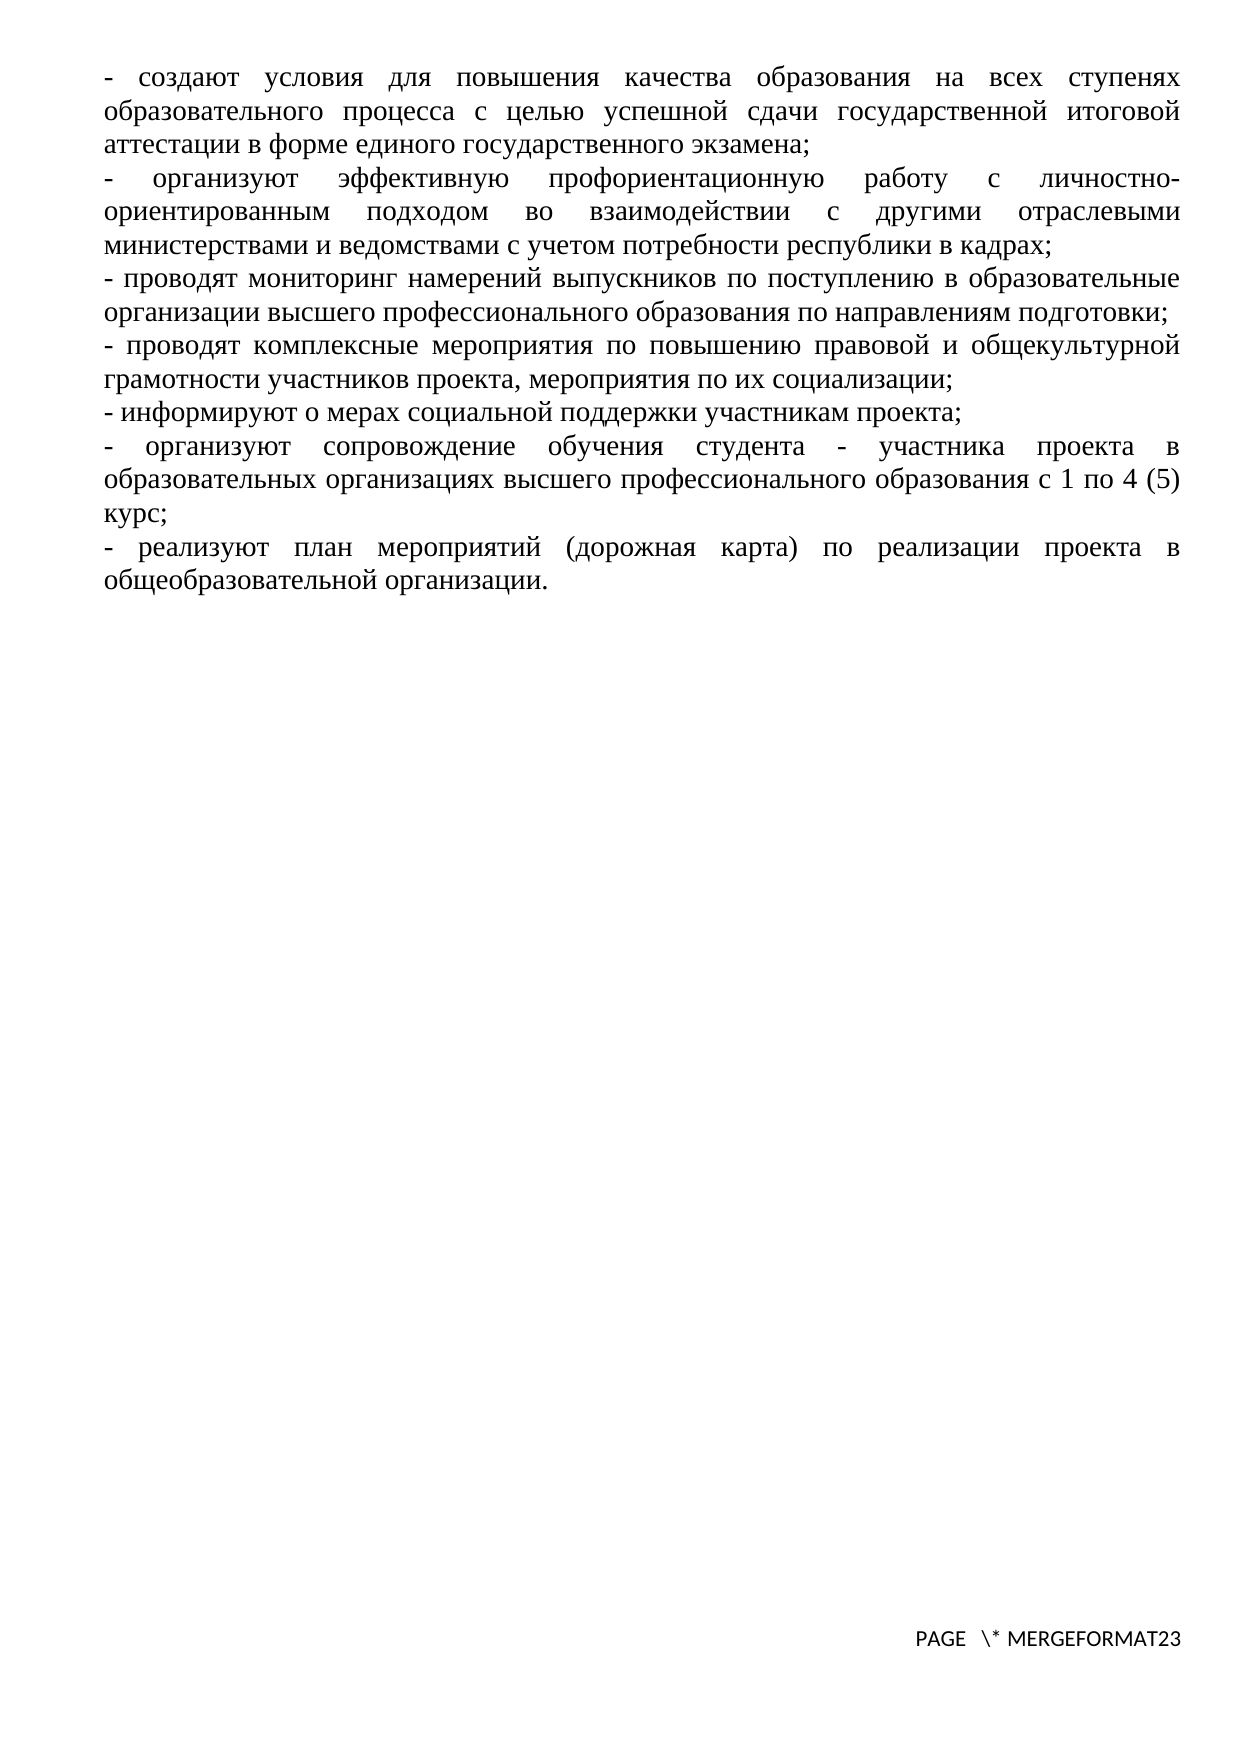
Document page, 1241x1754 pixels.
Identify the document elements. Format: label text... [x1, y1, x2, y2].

text - реализуют план мероприятий (дорожная карта) по реализации проекта в общеобразовательной организации. [103, 529, 1181, 596]
text - проводят мониторинг намерений выпускников по поступлению в образовательные организации высшего профессионального образования по направлениям подготовки; [103, 260, 1181, 327]
text - создают условия для повышения качества образования на всех ступенях образовательного процесса с целью успешной сдачи государственной итоговой аттестации в форме единого государственного экзамена; [103, 59, 1181, 160]
text - информируют о мерах социальной поддержки участникам проекта; [103, 394, 1181, 428]
text - проводят комплексные мероприятия по повышению правовой и общекультурной грамотности участников проекта, мероприятия по их социализации; [103, 327, 1181, 394]
text - организуют сопровождение обучения студента - участника проекта в образовательных организациях высшего профессионального образования с 1 по 4 (5) курс; [103, 428, 1181, 529]
text - организуют эффективную профориентационную работу с личностно-ориентированным подходом во взаимодействии с другими отраслевыми министерствами и ведомствами с учетом потребности республики в кадрах; [103, 160, 1181, 260]
